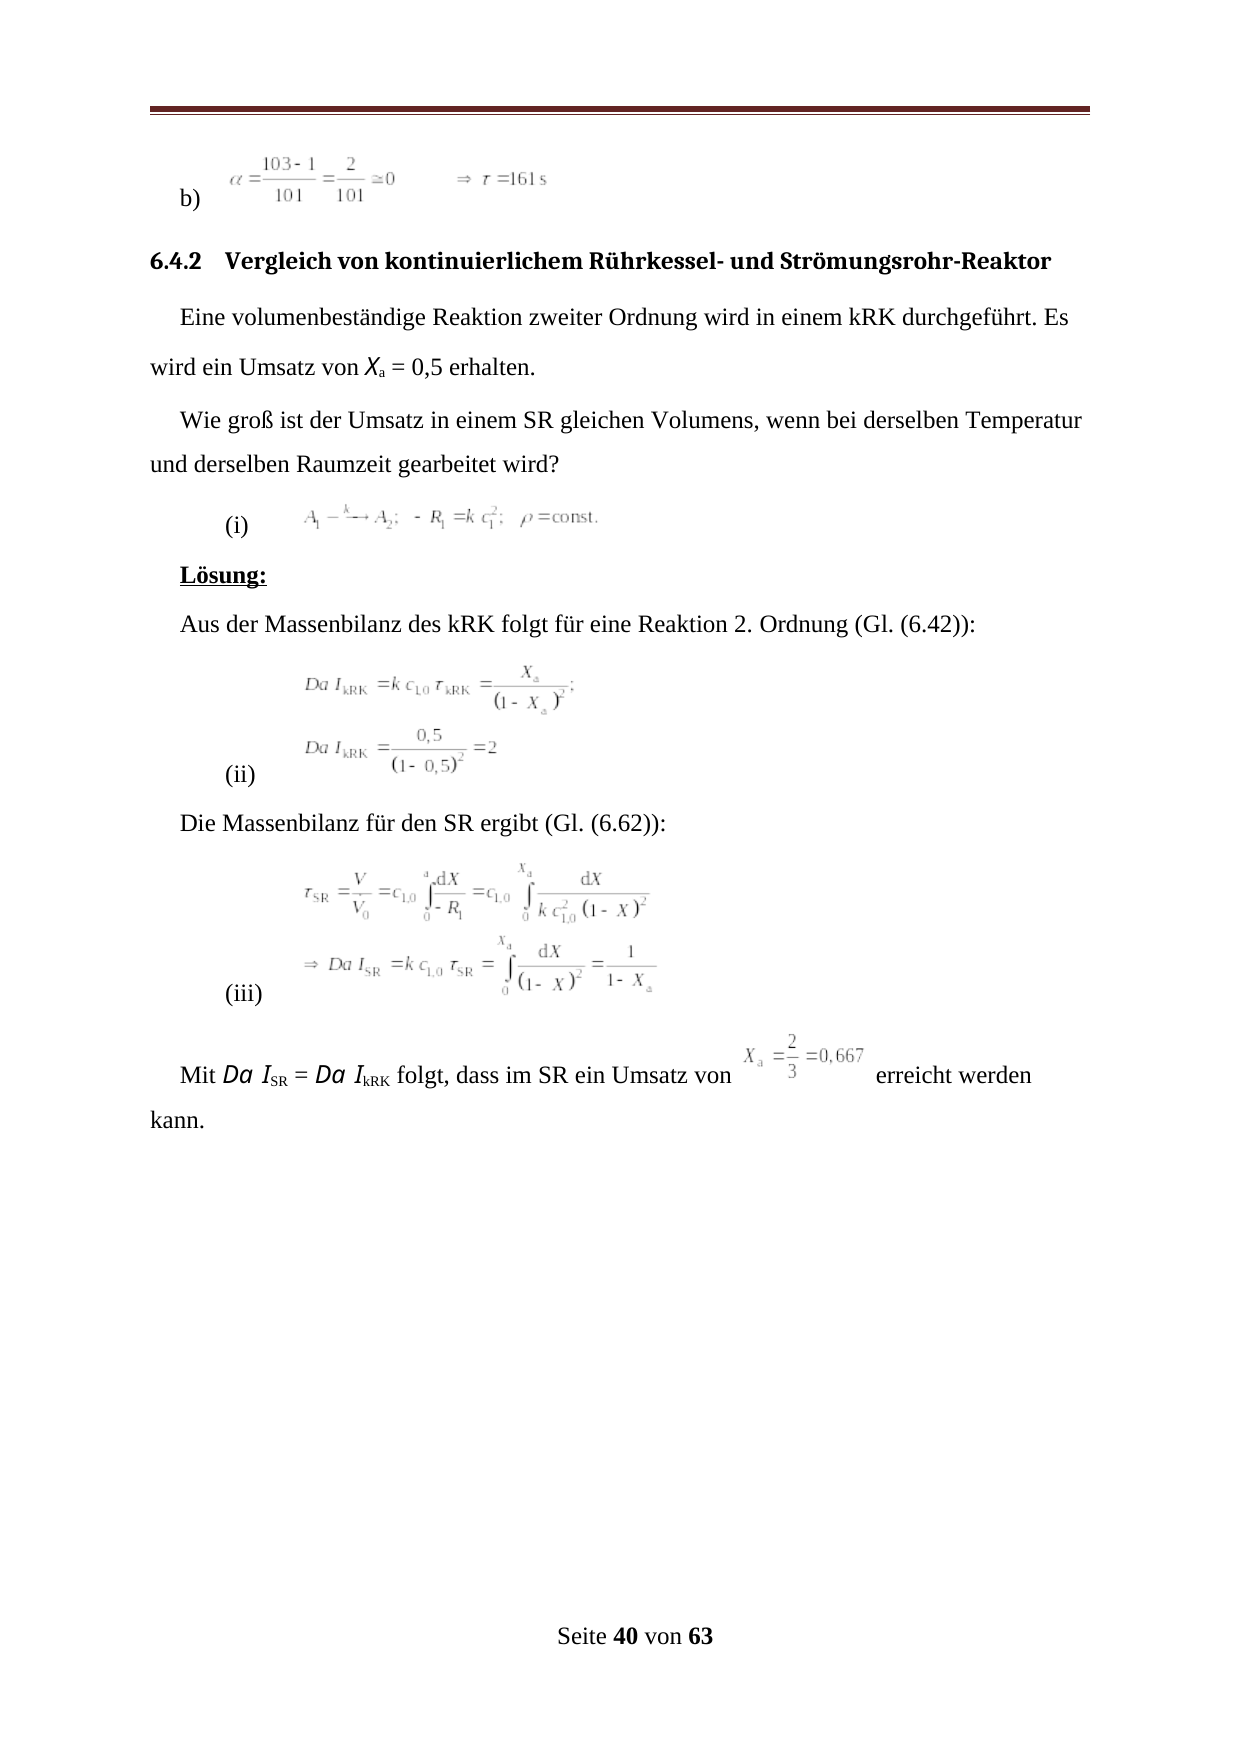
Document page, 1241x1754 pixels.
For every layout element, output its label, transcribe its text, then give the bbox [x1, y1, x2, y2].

text Aus der Massenbilanz des kRK folgt für eine Reaktion 2. Ordnung (Gl. (6.42)): [150, 609, 1090, 638]
subtitle Vergleich von kontinuierlichem Rührkessel- und Strömungsrohr-Reaktor [150, 247, 1090, 276]
text Lösung: [150, 560, 1090, 589]
text b) [150, 150, 1090, 212]
text (iii) [150, 858, 1090, 1007]
text Mit Da ISR = Da IkRK folgt, dass im SR ein Umsatz von erreicht werden kann. [150, 1027, 1090, 1134]
text Eine volumenbeständige Reaktion zweiter Ordnung wird in einem kRK durchgeführt. Es wird ein Umsatz von Xa = 0,5 erhalten. [150, 302, 1090, 382]
text Die Massenbilanz für den SR ergibt (Gl. (6.62)): [150, 808, 1090, 837]
text Wie groß ist der Umsatz in einem SR gleichen Volumens, wenn bei derselben Temperatur und derselben Raumzeit gearbeitet wird? [150, 406, 1090, 477]
